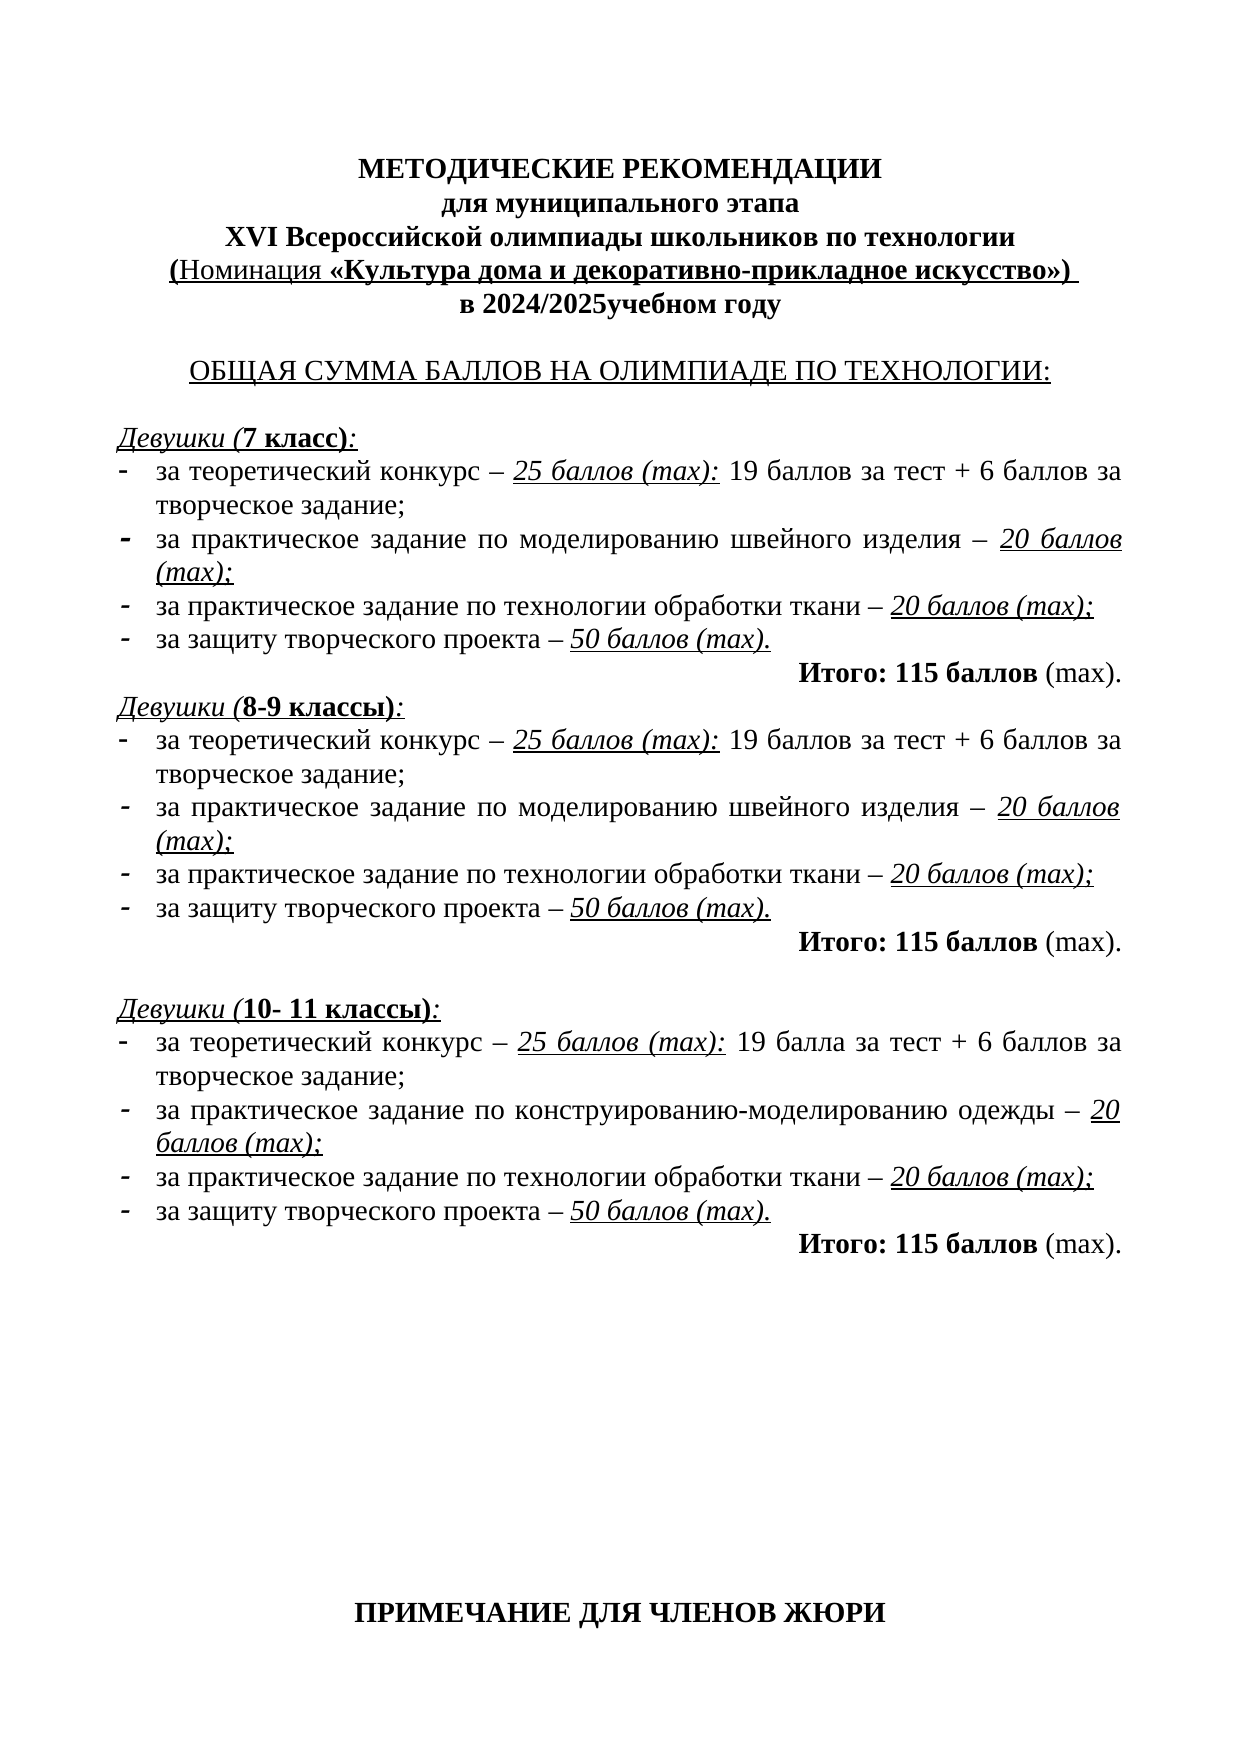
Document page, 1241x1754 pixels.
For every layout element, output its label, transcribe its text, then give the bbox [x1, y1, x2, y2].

list за практическое задание по моделированию швейного изделия – 20 баллов (max); [118, 789, 1122, 857]
text Девушки (8-9 классы): [118, 689, 1122, 722]
text в 2024/2025учебном году [118, 286, 1122, 319]
text (Номинация «Культура дома и декоративно-прикладное искусство») [118, 252, 1122, 286]
list за практическое задание по технологии обработки ткани – 20 баллов (max); [118, 588, 1122, 622]
text Итого: 115 баллов (max). [118, 1226, 1122, 1260]
list за защиту творческого проекта – 50 баллов (max). [118, 1193, 1122, 1226]
text МетодическИЕ РЕКОМЕНДАЦИИ [118, 152, 1122, 185]
list за практическое задание по технологии обработки ткани – 20 баллов (max); [118, 857, 1122, 890]
text Итого: 115 баллов (max). [229, 924, 1122, 957]
list за практическое задание по конструированию-моделированию одежды – 20 баллов (max); [118, 1092, 1122, 1159]
text Девушки (10- 11 классы): [118, 991, 1122, 1024]
text примечание для членов жюри [118, 1595, 1122, 1629]
list за практическое задание по технологии обработки ткани – 20 баллов (max); [118, 1159, 1122, 1193]
list за теоретический конкурс – 25 баллов (max): 19 баллов за тест + 6 баллов за творческое задание; [118, 722, 1122, 789]
list за теоретический конкурс – 25 баллов (max): 19 баллов за тест + 6 баллов за творческое задание; [118, 453, 1122, 521]
list за теоретический конкурс – 25 баллов (max): 19 балла за тест + 6 баллов за творческое задание; [118, 1024, 1122, 1092]
text для муниципального этапа [118, 185, 1122, 219]
list за защиту творческого проекта – 50 баллов (max). [118, 890, 1122, 924]
text XVI Всероссийской олимпиады школьников по технологии [118, 219, 1122, 252]
text Девушки (7 класс): [118, 420, 1122, 453]
list за защиту творческого проекта – 50 баллов (max). [118, 622, 1122, 655]
list за практическое задание по моделированию швейного изделия – 20 баллов (max); [118, 521, 1122, 588]
text Общая сумма баллов на Олимпиаде по технологии: [118, 353, 1122, 386]
text Итого: 115 баллов (max). [118, 655, 1122, 689]
